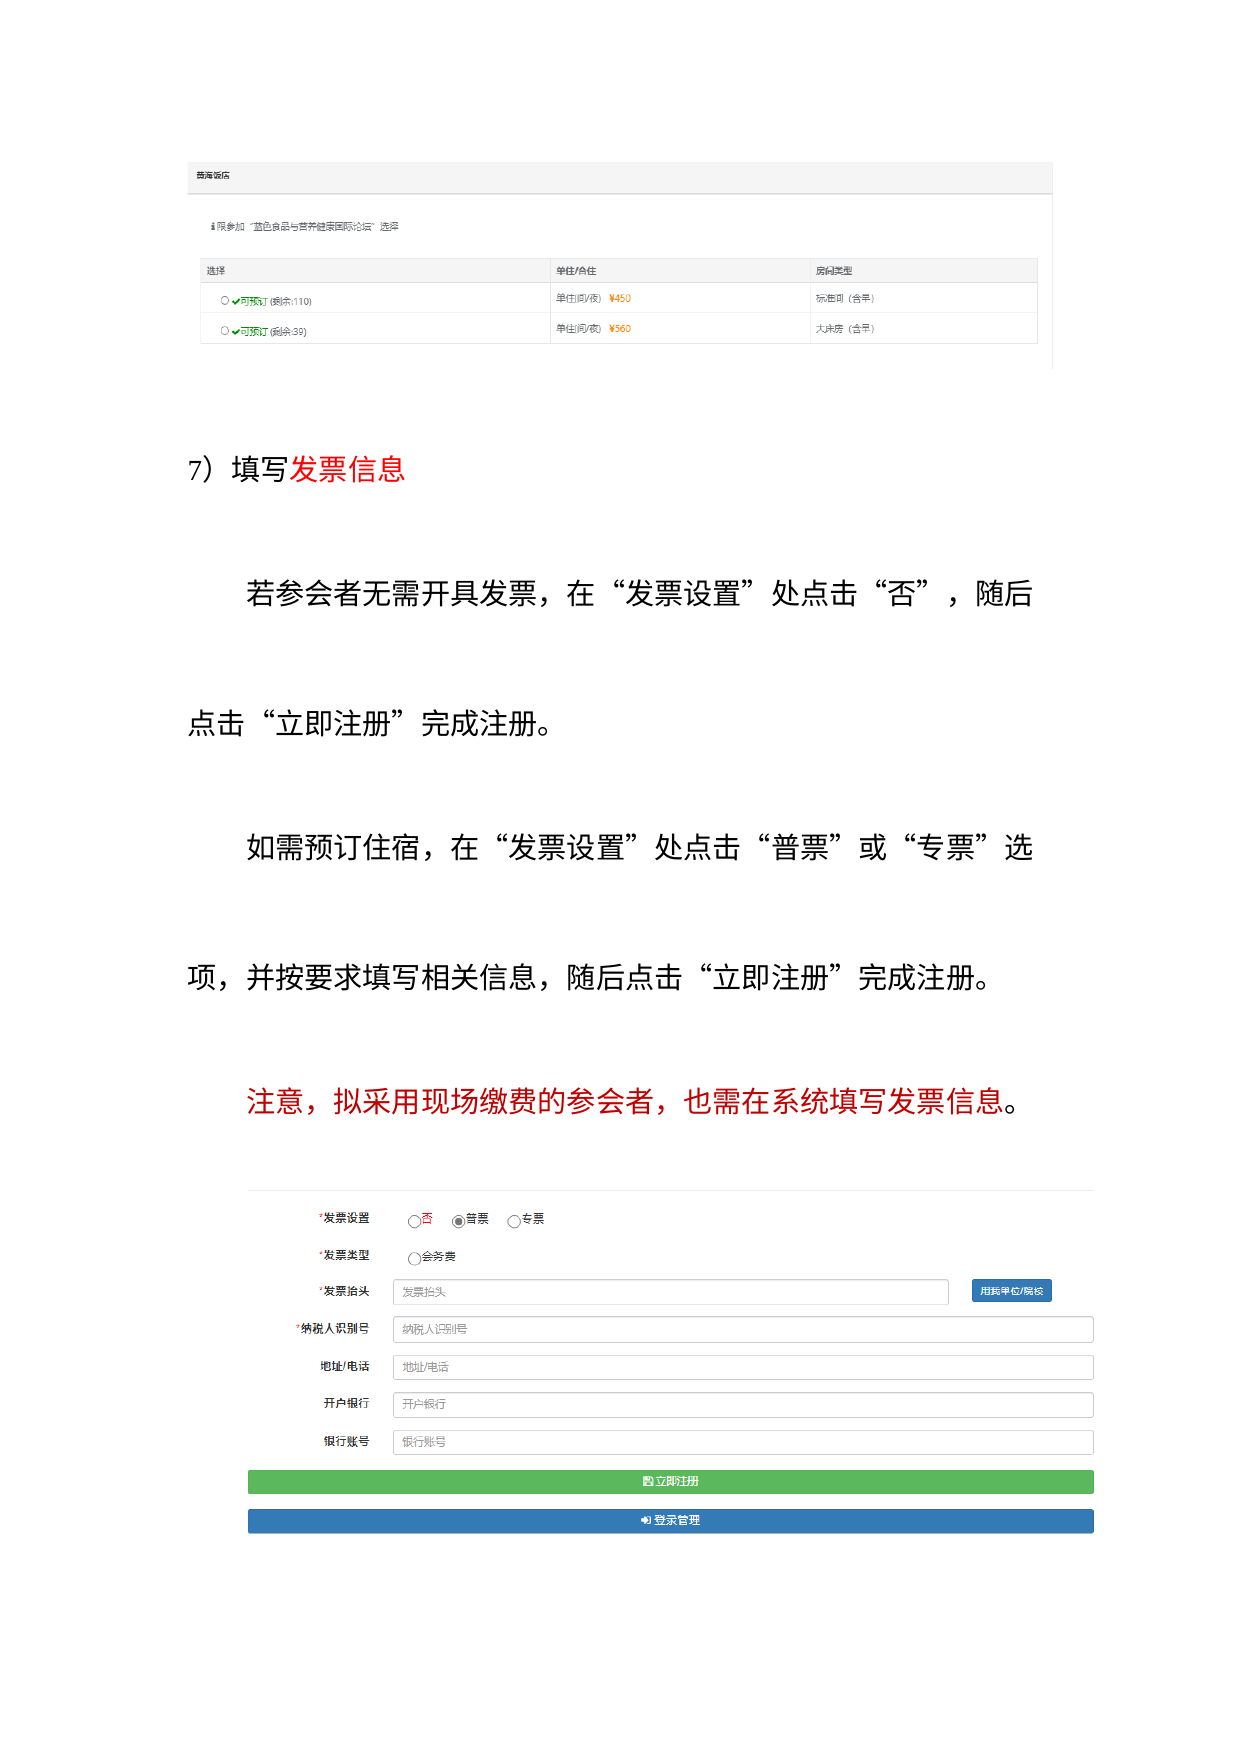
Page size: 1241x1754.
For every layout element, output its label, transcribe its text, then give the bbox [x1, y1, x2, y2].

picture [187, 162, 1053, 369]
text 若参会者无需开具发票，在“发票设置”处点击“否”，随后点击“立即注册”完成注册。 [187, 559, 1053, 754]
picture [237, 1190, 1103, 1539]
text 如需预订住宿，在“发票设置”处点击“普票”或“专票”选项，并按要求填写相关信息，随后点击“立即注册”完成注册。 [187, 813, 1053, 1008]
text 7）填写发票信息 [187, 435, 1053, 500]
text 注意，拟采用现场缴费的参会者，也需在系统填写发票信息。 [187, 1067, 1053, 1132]
